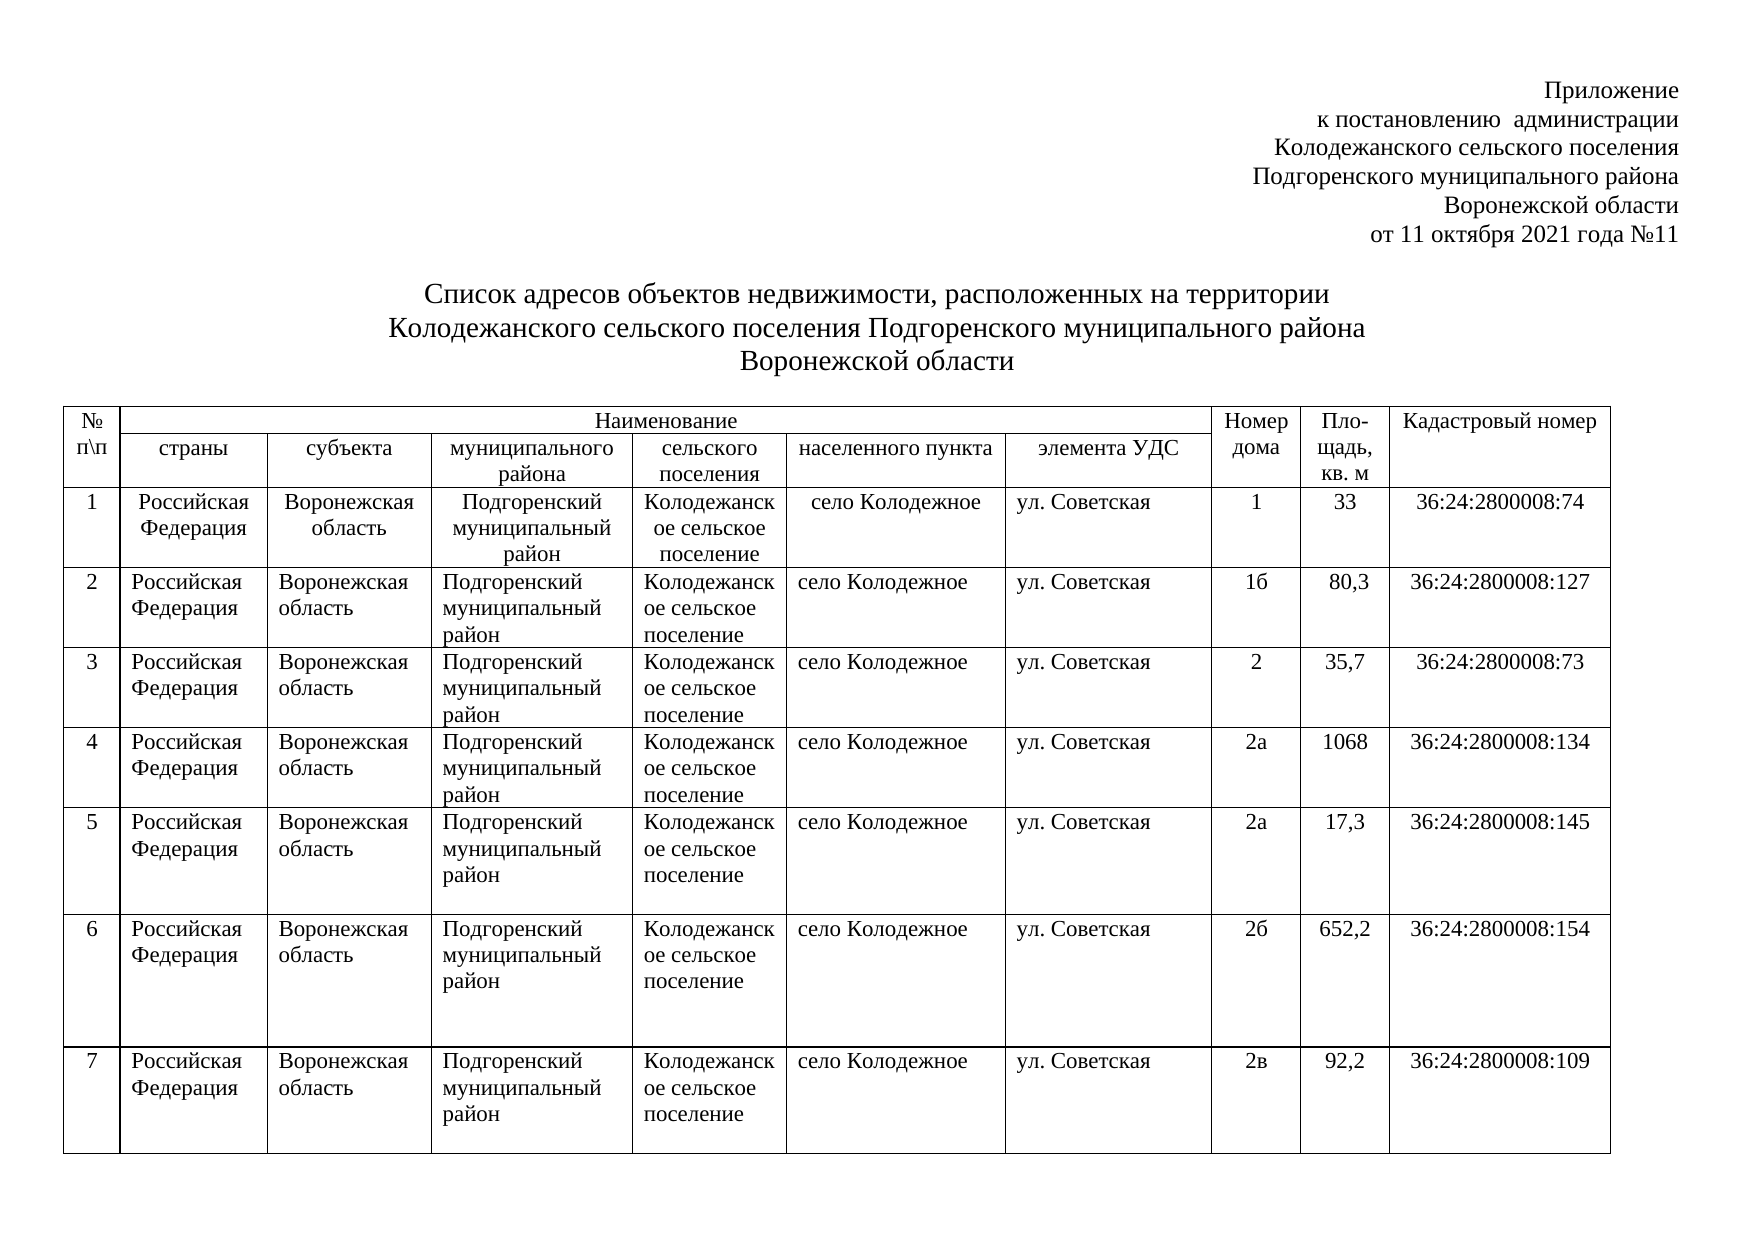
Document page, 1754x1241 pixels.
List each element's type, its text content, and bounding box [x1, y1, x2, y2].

table_cell страны [121, 434, 267, 487]
table_cell 2а [1212, 728, 1300, 807]
table_cell 5 [64, 808, 119, 914]
table_cell Российская Федерация [121, 808, 267, 914]
table_cell село Колодежное [787, 648, 1005, 727]
table_cell Колодежанское сельское поселение [633, 728, 786, 807]
table_cell село Колодежное [787, 808, 1005, 914]
table_cell Российская Федерация [121, 728, 267, 807]
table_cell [633, 1048, 786, 1153]
table_cell Колодежанское сельское поселение [633, 915, 786, 1046]
table_cell 36:24:2800008:145 [1390, 808, 1610, 914]
table_cell 6 [64, 915, 119, 1046]
table_cell Воронежская область [268, 568, 431, 647]
table_cell сельского поселения [633, 434, 786, 487]
table_cell село Колодежное [787, 915, 1005, 1046]
table_cell Колодежанское сельское поселение [633, 488, 786, 567]
table_cell Российская Федерация [121, 648, 267, 727]
table_cell Подгоренский муниципальный район [432, 488, 632, 567]
table_cell 33 [1301, 488, 1389, 567]
table_cell 36:24:2800008:134 [1390, 728, 1610, 807]
table_cell ул. Советская [1006, 915, 1211, 1046]
table_cell ул. Советская [1006, 728, 1211, 807]
table_cell 1б [1212, 568, 1300, 647]
table_cell Подгоренский муниципальный район [432, 808, 632, 914]
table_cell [432, 1048, 632, 1153]
table_cell 3 [64, 648, 119, 727]
text Колодежанского сельского поселения Подгоренского муниципального района [75, 310, 1679, 343]
table_cell ул. Советская [1006, 648, 1211, 727]
text Подгоренского муниципального района [75, 161, 1679, 190]
table_cell ул. Советская [1006, 568, 1211, 647]
text Список адресов объектов недвижимости, расположенных на территории [75, 276, 1679, 310]
table_cell 36:24:2800008:127 [1390, 568, 1610, 647]
table_cell 2в [1212, 1048, 1300, 1153]
table_cell Воронежская область [268, 488, 431, 567]
table_cell село Колодежное [787, 488, 1005, 567]
table_cell 2а [1212, 808, 1300, 914]
text Воронежской области [75, 190, 1679, 219]
table_cell Подгоренский муниципальный район [432, 915, 632, 1046]
table_cell Российская Федерация [121, 488, 267, 567]
table_cell 7 [64, 1048, 119, 1153]
table_cell Подгоренский муниципальный район [432, 648, 632, 727]
table_cell элемента УДС [1006, 434, 1211, 487]
table_cell село Колодежное [787, 1048, 1005, 1153]
text Приложение [75, 75, 1679, 104]
table_cell Подгоренский муниципальный район [432, 568, 632, 647]
table_cell 2 [1212, 648, 1300, 727]
table_cell Российская Федерация [121, 915, 267, 1046]
table_cell 4 [64, 728, 119, 807]
table_cell ул. Советская [1006, 808, 1211, 914]
table_cell Колодежанское сельское поселение [633, 568, 786, 647]
table_cell ул. Советская [1006, 488, 1211, 567]
table_cell Колодежанское сельское поселение [633, 648, 786, 727]
table_cell муниципального района [432, 434, 632, 487]
text от 11 октября 2021 года №11 [75, 219, 1679, 247]
table_cell субъекта [268, 434, 431, 487]
table_cell ул. Советская [1006, 1048, 1211, 1153]
table_cell село Колодежное [787, 568, 1005, 647]
text Колодежанского сельского поселения [75, 132, 1679, 161]
table_cell 36:24:2800008:109 [1390, 1048, 1610, 1153]
table_cell Подгоренский муниципальный район [432, 728, 632, 807]
table_cell населенного пункта [787, 434, 1005, 487]
table_cell 1 [64, 488, 119, 567]
table_cell Воронежская область [268, 728, 431, 807]
table_cell 92,2 [1301, 1048, 1389, 1153]
table_cell Воронежская область [268, 915, 431, 1046]
table_cell 36:24:2800008:74 [1390, 488, 1610, 567]
table_cell 36:24:2800008:73 [1390, 648, 1610, 727]
table_cell 2 [64, 568, 119, 647]
table_header Кадастровый номер [1390, 407, 1610, 487]
table_cell 652,2 [1301, 915, 1389, 1046]
table_cell 36:24:2800008:154 [1390, 915, 1610, 1046]
table_cell 35,7 [1301, 648, 1389, 727]
table_header Пло-щадь, кв. м [1301, 407, 1389, 487]
table_cell Колодежанское сельское поселение [633, 808, 786, 914]
table_cell Российская Федерация [121, 568, 267, 647]
table_cell село Колодежное [787, 728, 1005, 807]
table_cell 17,3 [1301, 808, 1389, 914]
table_cell Воронежская область [268, 1048, 431, 1153]
table_cell 2б [1212, 915, 1300, 1046]
table_cell Воронежская область [268, 808, 431, 914]
table_header № п\п [64, 407, 119, 487]
table_cell Воронежская область [268, 648, 431, 727]
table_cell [121, 1048, 267, 1153]
table_cell 1 [1212, 488, 1300, 567]
table_cell 80,3 [1301, 568, 1389, 647]
text Воронежской области [75, 343, 1679, 377]
table_header Наименование [121, 407, 1211, 433]
text к постановлению администрации [75, 104, 1679, 132]
table_cell 1068 [1301, 728, 1389, 807]
table_header Номер дома [1212, 407, 1300, 487]
